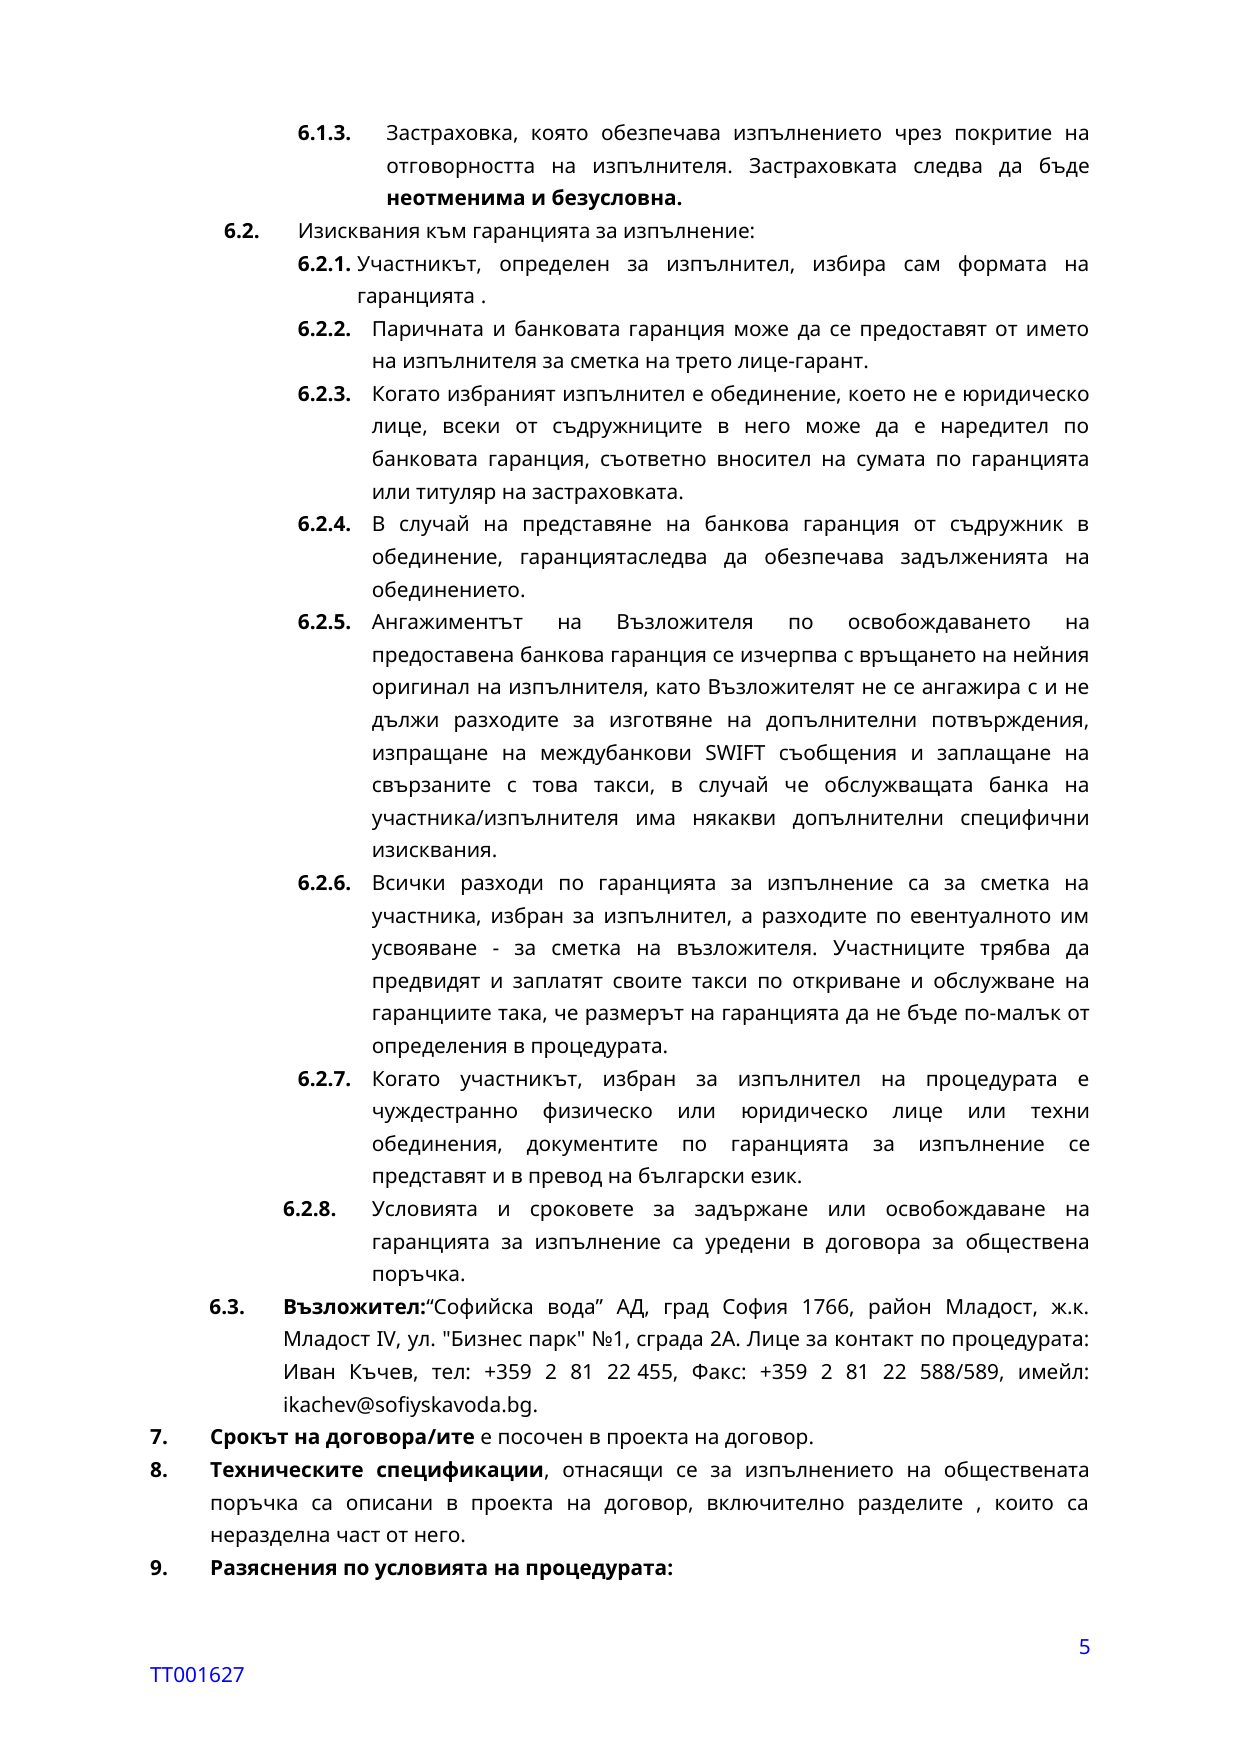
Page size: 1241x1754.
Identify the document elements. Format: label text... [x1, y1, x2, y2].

list Всички разходи по гаранцията за изпълнение са за сметка на участника, избран за изпълнител, а разходите по евентуалното им усвояване - за сметка на възложителя. Участниците трябва да предвидят и заплатят своите такси по откриване и обслужване на гаранциите така, че размерът на гаранцията да не бъде по-малък от определения в процедурата. [298, 868, 1090, 1059]
list В случай на представяне на банкова гаранция от съдружник в обединение, гаранциятаследва да обезпечава задълженията на обединението. [298, 509, 1090, 603]
list Възложител:“Софийска вода” АД, град София 1766, район Младост, ж.к. Младост ІV, ул. "Бизнес парк" №1, сграда 2А. Лице за контакт по процедурата: Иван Къчев, тел: +359 2 81 22 455, Факс: +359 2 81 22 588/589, имейл: ikachev@sofiyskavoda.bg. [209, 1292, 1090, 1418]
list Разяснения по условията на процедурата: [150, 1553, 1090, 1581]
list Техническите спецификации, отнасящи се за изпълнението на обществената поръчка са описани в проекта на договор, включително разделите , които са неразделна част от него. [150, 1455, 1090, 1549]
list Изисквания към гаранцията за изпълнение: [224, 216, 1090, 244]
list Условията и сроковете за задържане или освобождаване на гаранцията за изпълнение са уредени в договора за обществена поръчка. [283, 1194, 1090, 1288]
list Когато участникът, избран за изпълнител на процедурата е чуждестранно физическо или юридическо лице или техни обединения, документите по гаранцията за изпълнение се представят и в превод на български език. [298, 1064, 1090, 1190]
list Срокът на договора/ите е посочен в проекта на договор. [150, 1422, 1090, 1451]
list Участникът, определен за изпълнител, избира сам формата на гаранцията . [298, 249, 1090, 310]
list Когато избраният изпълнител е обединение, което не е юридическо лице, всеки от съдружниците в него може да е наредител по банковата гаранция, съответно вносител на сумата по гаранцията или титуляр на застраховката. [298, 379, 1090, 505]
list Застраховка, която обезпечава изпълнението чрез покритие на отговорността на изпълнителя. Застраховката следва да бъде неотменима и безусловна. [298, 118, 1090, 212]
list Паричната и банковата гаранция може да се предоставят от името на изпълнителя за сметка на трето лице-гарант. [298, 314, 1090, 375]
list Ангажиментът на Възложителя по освобождаването на предоставена банкова гаранция се изчерпва с връщането на нейния оригинал на изпълнителя, като Възложителят не се ангажира с и не дължи разходите за изготвяне на допълнителни потвърждения, изпращане на междубанкови SWIFT съобщения и заплащане на свързаните с това такси, в случай че обслужващата банка на участника/изпълнителя има някакви допълнителни специфични изисквания. [298, 607, 1090, 864]
